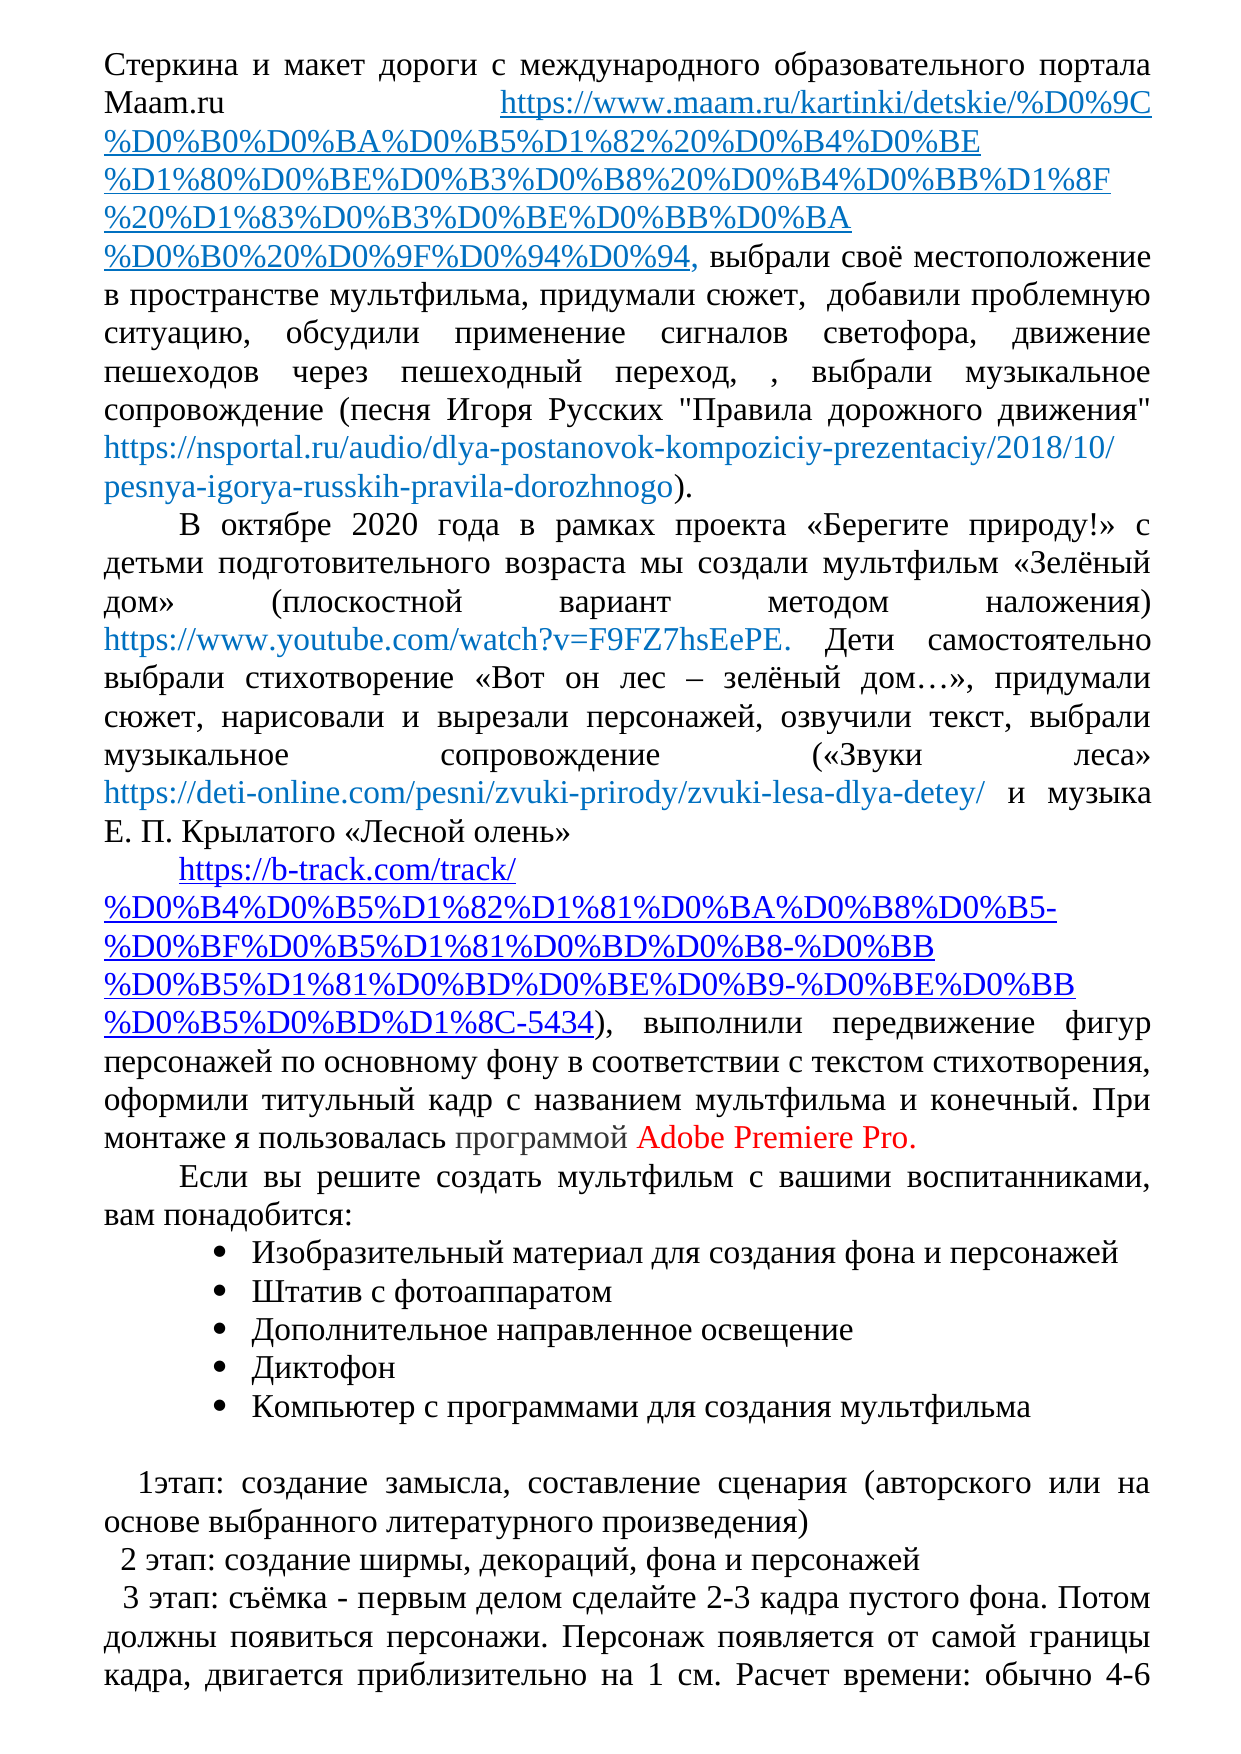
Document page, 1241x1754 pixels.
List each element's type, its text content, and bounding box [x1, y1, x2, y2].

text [103, 1578, 1152, 1693]
list Штатив с фотоаппаратом [214, 1271, 1152, 1309]
text Если вы решите создать мультфильм с вашими воспитанниками, вам понадобится: [103, 1156, 1152, 1233]
list Изобразительный материал для создания фона и персонажей [214, 1233, 1152, 1271]
list Дополнительное направленное освещение [214, 1309, 1152, 1348]
text 1этап: создание замысла, составление сценария (авторского или на основе выбранного литературного произведения) [103, 1463, 1152, 1539]
text 2 этап: создание ширмы, декораций, фона и персонажей [103, 1539, 1152, 1578]
list Диктофон [214, 1348, 1152, 1386]
list Компьютер с программами для создания мультфильма [214, 1386, 1152, 1424]
text https://b-track.com/track/%D0%B4%D0%B5%D1%82%D1%81%D0%BA%D0%B8%D0%B5-%D0%BF%D0%B5%D1%81%D0%BD%D0%B8-%D0%BB%D0%B5%D1%81%D0%BD%D0%BE%D0%B9-%D0%BE%D0%BB%D0%B5%D0%BD%D1%8C-5434), выполнили передвижение фигур персонажей по основному фону в соответствии с текстом стихотворения, оформили титульный кадр с названием мультфильма и конечный. При монтаже я пользовалась программой Adobe Premiere Pro. [103, 849, 1152, 1156]
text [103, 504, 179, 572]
text В октябре 2020 года в рамках проекта «Берегите природу!» с детьми подготовительного возраста мы создали мультфильм «Зелёный дом» (плоскостной вариант методом наложения) https://www.youtube.com/watch?v=F9FZ7hsEePE. Дети самостоятельно выбрали стихотворение «Вот он лес – зелёный дом…», придумали сюжет, нарисовали и вырезали персонажей, озвучили текст, выбрали музыкальное сопровождение («Звуки леса» https://deti-online.com/pesni/zvuki-prirody/zvuki-lesa-dlya-detey/ и музыка Е. П. Крылатого «Лесной олень» [103, 618, 1152, 849]
